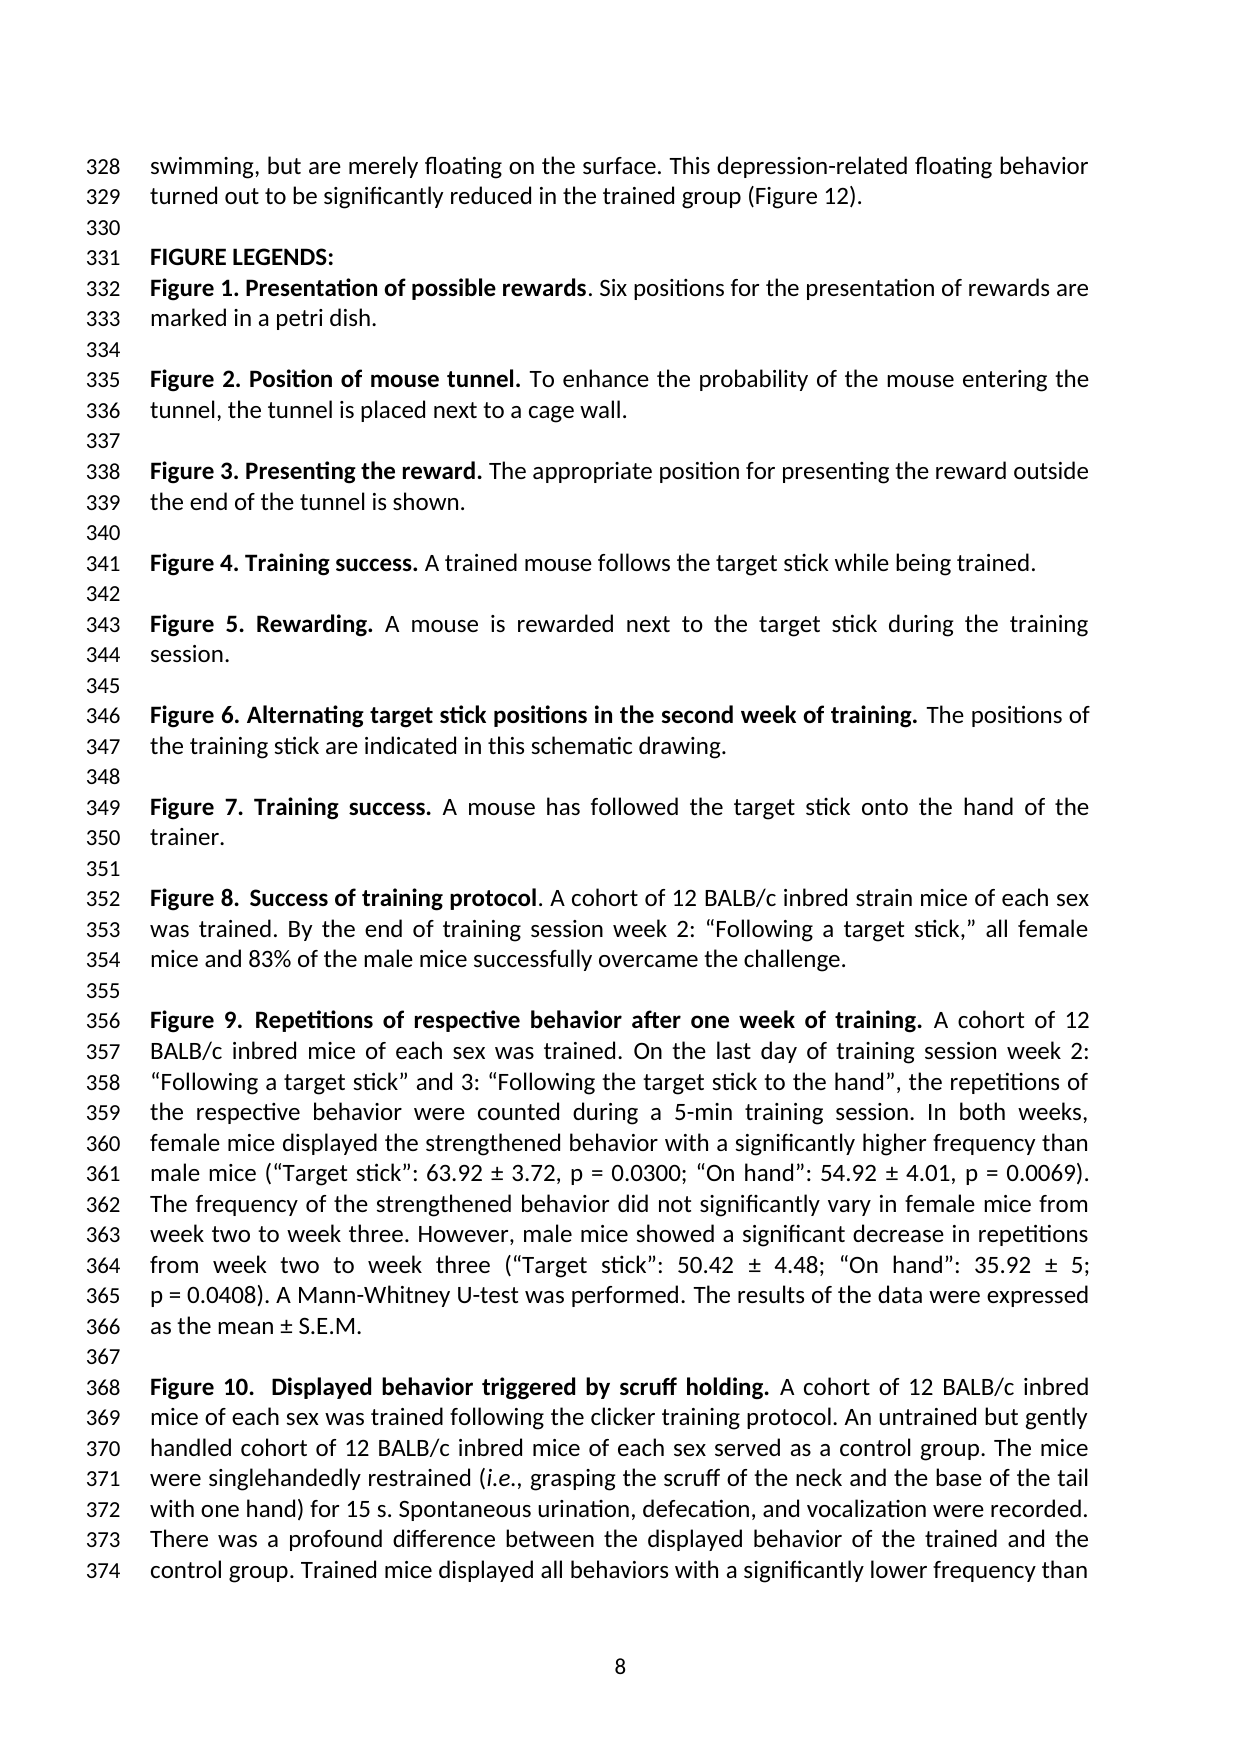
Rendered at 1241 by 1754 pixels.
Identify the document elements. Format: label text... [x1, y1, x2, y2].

text Figure 5. Rewarding. A mouse is rewarded next to the target stick during the training session. [150, 608, 1090, 669]
text Figure 9. Repetitions of respective behavior after one week of training. A cohort of 12 BALB/c inbred mice of each sex was trained. On the last day of training session week 2: “Following a target stick” and 3: “Following the target stick to the hand”, the repetitions of the respective behavior were counted during a 5-min training session. In both weeks, female mice displayed the strengthened behavior with a significantly higher frequency than male mice (“Target stick”: 63.92 ± 3.72, p = 0.0300; “On hand”: 54.92 ± 4.01, p = 0.0069). The frequency of the strengthened behavior did not significantly vary in female mice from week two to week three. However, male mice showed a significant decrease in repetitions from week two to week three (“Target stick”: 50.42 ± 4.48; “On hand”: 35.92 ± 5; p = 0.0408). A Mann-Whitney U-test was performed. The results of the data were expressed as the mean ± S.E.M. [150, 1004, 1090, 1340]
text Figure 6. Alternating target stick positions in the second week of training. The positions of the training stick are indicated in this schematic drawing. [150, 699, 1090, 760]
text Figure 7. Training success. A mouse has followed the target stick onto the hand of the trainer. [150, 791, 1090, 852]
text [150, 150, 1090, 211]
text Figure 8. Success of training protocol. A cohort of 12 BALB/c inbred strain mice of each sex was trained. By the end of training session week 2: “Following a target stick,” all female mice and 83% of the male mice successfully overcame the challenge. [150, 882, 1090, 974]
text Figure 3. Presenting the reward. The appropriate position for presenting the reward outside the end of the tunnel is shown. [150, 455, 1090, 516]
text Figure 4. Training success. A trained mouse follows the target stick while being trained. [150, 547, 1090, 577]
text Figure 1. Presentation of possible rewards. Six positions for the presentation of rewards are marked in a petri dish. [150, 272, 1090, 333]
text FIGURE LEGENDS: [150, 242, 1090, 272]
text Figure 2. Position of mouse tunnel. To enhance the probability of the mouse entering the tunnel, the tunnel is placed next to a cage wall. [150, 364, 1090, 425]
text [150, 1371, 1090, 1584]
